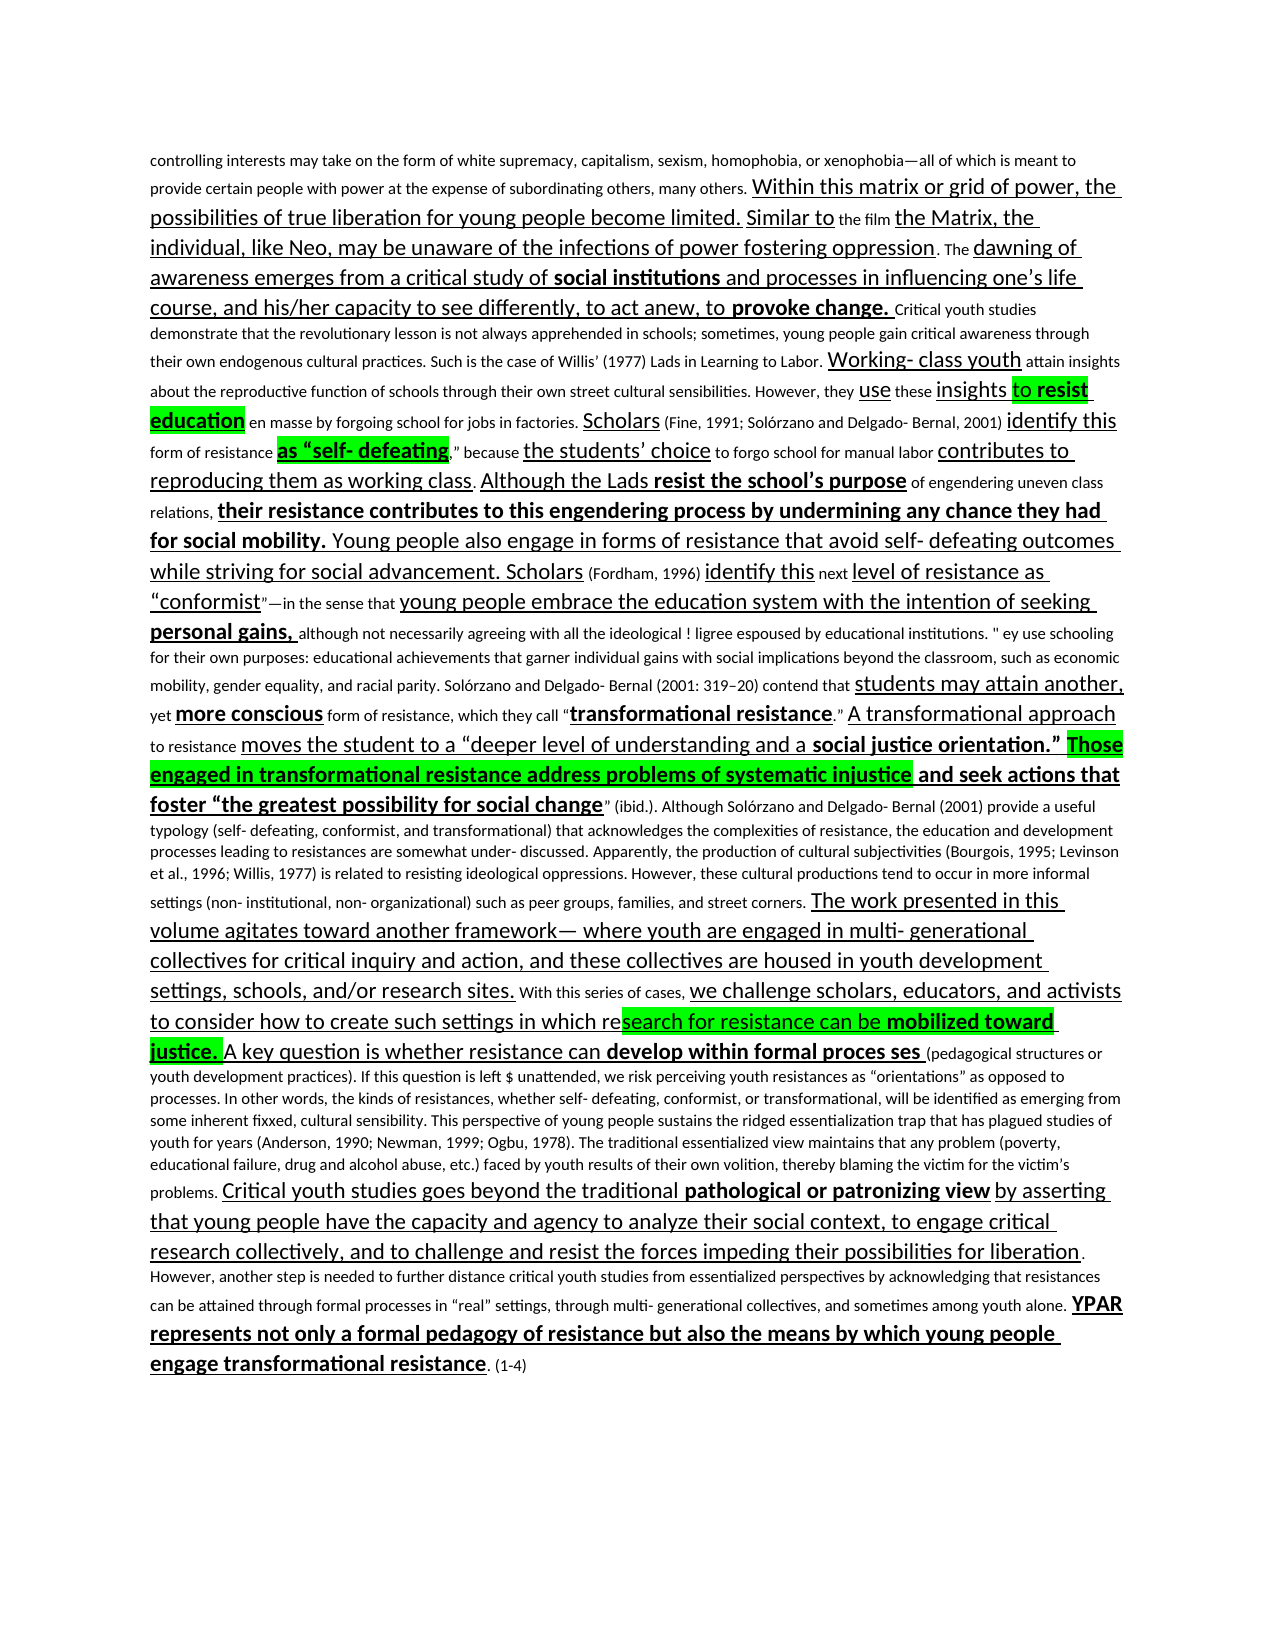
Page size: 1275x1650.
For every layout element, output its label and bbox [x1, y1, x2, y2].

text [150, 150, 1125, 1378]
